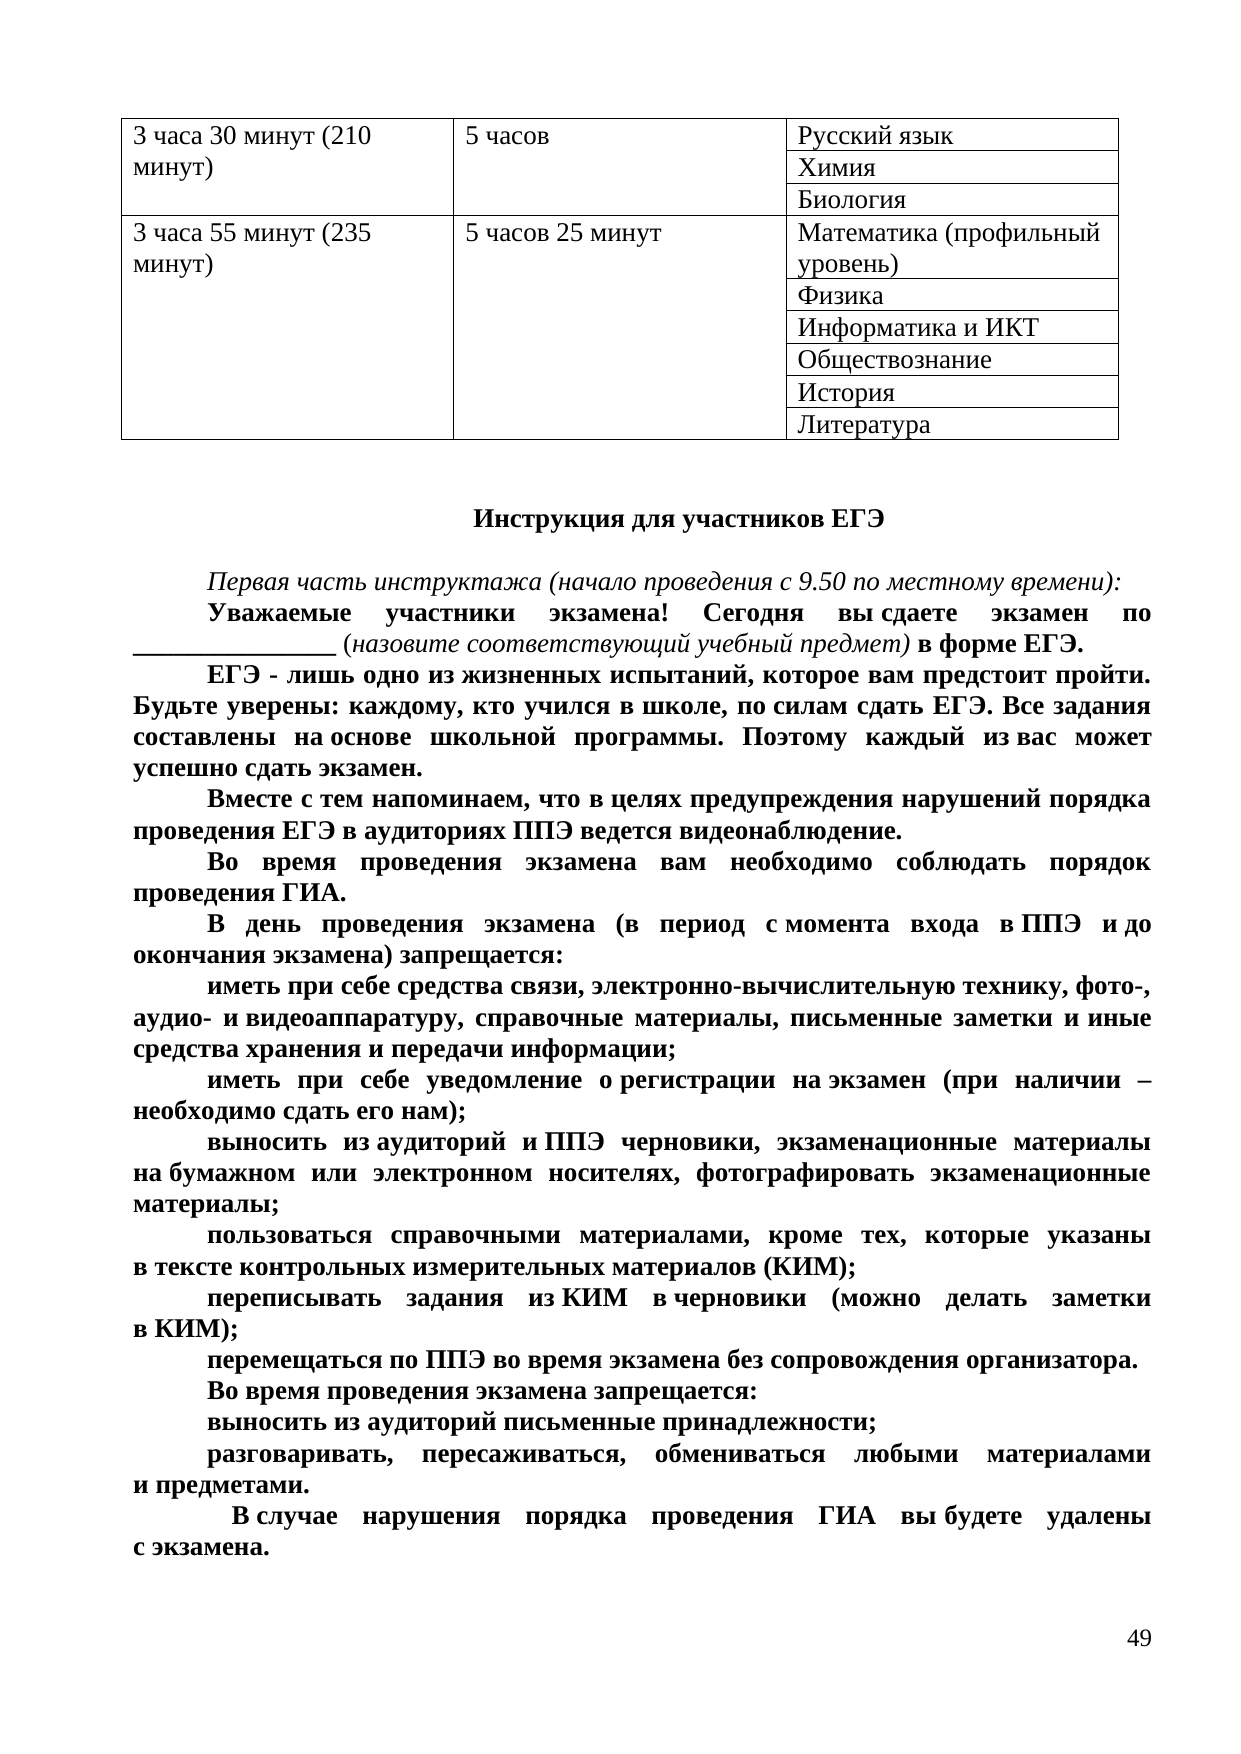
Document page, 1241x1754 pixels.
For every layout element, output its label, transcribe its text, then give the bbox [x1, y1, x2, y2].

table_cell Химия [787, 151, 1118, 182]
text выносить из аудиторий письменные принадлежности; [133, 1406, 1152, 1437]
text Во время проведения экзамена запрещается: [133, 1374, 1152, 1406]
table_cell Биология [787, 184, 1118, 215]
table_cell История [787, 376, 1118, 407]
text пользоваться справочными материалами, кроме тех, которые указаны в тексте контрольных измерительных материалов (КИМ); [133, 1219, 1152, 1281]
text переписывать задания из КИМ в черновики (можно делать заметки в КИМ); [133, 1281, 1152, 1343]
table_cell Литература [787, 408, 1118, 439]
table_cell Математика (профильный уровень) [787, 216, 1118, 278]
table_cell Информатика и ИКТ [787, 311, 1118, 342]
table_cell 5 часов [454, 119, 786, 215]
text иметь при себе уведомление о регистрации на экзамен (при наличии – необходимо сдать его нам); [133, 1063, 1152, 1125]
table_cell 5 часов 25 минут [454, 216, 786, 439]
text разговаривать, пересаживаться, обмениваться любыми материалами и предметами. [133, 1437, 1152, 1499]
text выносить из аудиторий и ППЭ черновики, экзаменационные материалы на бумажном или электронном носителях, фотографировать экзаменационные материалы; [133, 1125, 1152, 1219]
table_cell Русский язык [787, 119, 1118, 150]
text Инструкция для участников ЕГЭ [133, 502, 1152, 533]
text Первая часть инструктажа (начало проведения с 9.50 по местному времени): [133, 564, 1152, 596]
table_cell 3 часа 55 минут (235 минут) [122, 216, 453, 439]
text Во время проведения экзамена вам необходимо соблюдать порядок проведения ГИА. [133, 845, 1152, 907]
table_cell Обществознание [787, 344, 1118, 374]
text Уважаемые участники экзамена! Сегодня вы сдаете экзамен по _______________ (назовите соответствующий учебный предмет) в форме ЕГЭ. [133, 596, 1152, 658]
text В случае нарушения порядка проведения ГИА вы будете удалены с экзамена. [133, 1499, 1152, 1561]
text Вместе с тем напоминаем, что в целях предупреждения нарушений порядка проведения ЕГЭ в аудиториях ППЭ ведется видеонаблюдение. [133, 783, 1152, 845]
text ЕГЭ - лишь одно из жизненных испытаний, которое вам предстоит пройти. Будьте уверены: каждому, кто учился в школе, по силам сдать ЕГЭ. Все задания составлены на основе школьной программы. Поэтому каждый из вас может успешно сдать экзамен. [133, 658, 1152, 783]
text иметь при себе средства связи, электронно-вычислительную технику, фото-, аудио- и видеоаппаратуру, справочные материалы, письменные заметки и иные средства хранения и передачи информации; [133, 969, 1152, 1063]
table_cell 3 часа 30 минут (210 минут) [122, 119, 453, 215]
text перемещаться по ППЭ во время экзамена без сопровождения организатора. [133, 1343, 1152, 1374]
table_cell Физика [787, 279, 1118, 310]
text В день проведения экзамена (в период с момента входа в ППЭ и до окончания экзамена) запрещается: [133, 907, 1152, 969]
